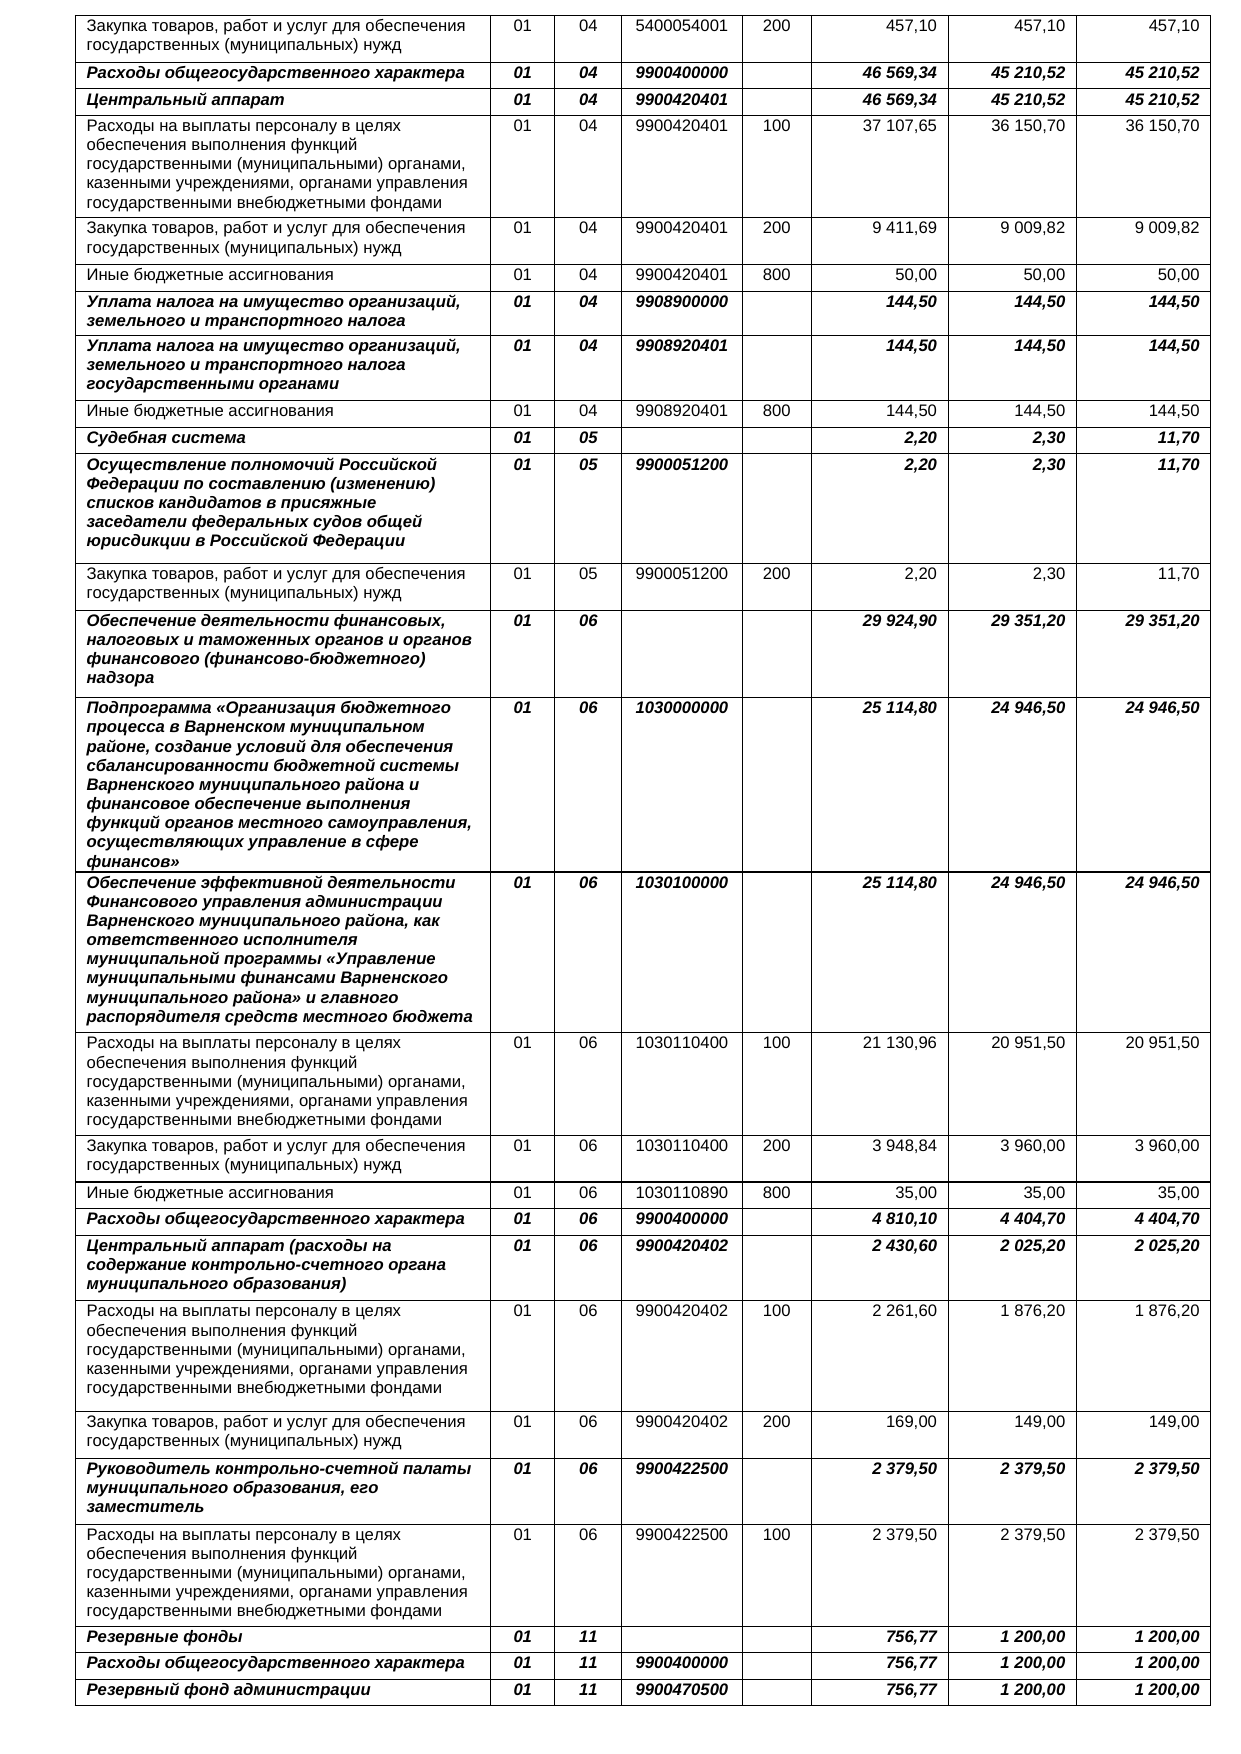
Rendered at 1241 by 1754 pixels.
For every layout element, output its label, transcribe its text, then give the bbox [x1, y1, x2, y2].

table_cell [743, 292, 811, 334]
table_cell 2 025,20 [1077, 1236, 1210, 1300]
table_cell 01 [491, 428, 554, 453]
table_cell 2 261,60 [812, 1301, 948, 1411]
table_cell 01 [491, 89, 554, 115]
table_cell 200 [743, 564, 811, 609]
table_cell Подпрограмма «Организация бюджетного процесса в Варненском муниципальном районе, создание условий для обеспечения сбалансированности бюджетной системы Варненского муниципального района и финансовое обеспечение выполнения функций органов местного самоуправления, осуществляющих управление в сфере финансов» [76, 698, 490, 871]
table_cell [1211, 15, 1240, 62]
table_cell [743, 1680, 811, 1705]
table_cell 01 [491, 454, 554, 563]
table_cell 21 130,96 [812, 1033, 948, 1134]
table_cell 9900051200 [622, 564, 742, 609]
table_cell 45 210,52 [949, 63, 1076, 88]
table_cell 11 [555, 1653, 621, 1679]
table_cell 9900470500 [622, 1680, 742, 1705]
table_cell 01 [491, 265, 554, 291]
table_cell 01 [491, 1525, 554, 1626]
table_cell 50,00 [1077, 265, 1210, 291]
table_cell [743, 1627, 811, 1652]
table_cell 29 351,20 [1077, 611, 1210, 697]
table_cell 2,20 [812, 428, 948, 453]
table_cell 457,10 [949, 16, 1076, 62]
table_cell Осуществление полномочий Российской Федерации по составлению (изменению) списков кандидатов в присяжные заседатели федеральных судов общей юрисдикции в Российской Федерации [76, 454, 490, 563]
table_cell 11,70 [1077, 564, 1210, 609]
table_cell 457,10 [812, 16, 948, 62]
table_cell 25 114,80 [812, 873, 948, 1032]
table_cell 50,00 [812, 265, 948, 291]
table_cell 01 [491, 401, 554, 427]
table_cell 756,77 [812, 1627, 948, 1652]
table_cell 2 379,50 [949, 1525, 1076, 1626]
table_cell 25 114,80 [812, 698, 948, 871]
table_cell [743, 63, 811, 88]
table_cell 100 [743, 1033, 811, 1134]
table_cell 9900420401 [622, 265, 742, 291]
table_cell Расходы общегосударственного характера [76, 63, 490, 88]
table_cell [743, 89, 811, 115]
table_cell 9900420402 [622, 1236, 742, 1300]
table_cell 01 [491, 1459, 554, 1523]
table_cell 2,20 [812, 564, 948, 609]
table_cell 06 [555, 1209, 621, 1234]
table_cell 4 810,10 [812, 1209, 948, 1234]
table_cell 45 210,52 [1077, 89, 1210, 115]
table_cell 01 [491, 336, 554, 400]
table_cell Центральный аппарат (расходы на содержание контрольно-счетного органа муниципального образования) [76, 1236, 490, 1300]
table_cell 29 924,90 [812, 611, 948, 697]
table_cell 06 [555, 1236, 621, 1300]
table_cell 1 876,20 [1077, 1301, 1210, 1411]
table_cell 756,77 [812, 1653, 948, 1679]
table_cell 144,50 [1077, 292, 1210, 334]
table_cell 1 200,00 [949, 1627, 1076, 1652]
table_cell [1211, 1235, 1240, 1300]
table_cell 06 [555, 698, 621, 871]
table_cell 24 946,50 [949, 873, 1076, 1032]
table_cell 2,30 [949, 428, 1076, 453]
table_cell 01 [491, 63, 554, 88]
table_cell Резервный фонд администрации [76, 1680, 490, 1705]
table_cell 01 [491, 1653, 554, 1679]
table_cell 2 430,60 [812, 1236, 948, 1300]
table_cell 1030110400 [622, 1136, 742, 1181]
table_cell [1211, 1181, 1240, 1208]
table_cell [1211, 610, 1240, 697]
table_cell 01 [491, 564, 554, 609]
table_cell 5400054001 [622, 16, 742, 62]
table_cell 01 [491, 116, 554, 217]
table_cell Закупка товаров, работ и услуг для обеспечения государственных (муниципальных) нужд [76, 1412, 490, 1458]
table_cell 9900400000 [622, 63, 742, 88]
table_cell 01 [491, 1680, 554, 1705]
table_cell 20 951,50 [1077, 1033, 1210, 1134]
table_cell 9 009,82 [1077, 218, 1210, 264]
table_cell 144,50 [812, 292, 948, 334]
table_cell 100 [743, 116, 811, 217]
table_cell 169,00 [812, 1412, 948, 1458]
table_cell 01 [491, 1183, 554, 1208]
table_cell 04 [555, 116, 621, 217]
table_cell [1211, 871, 1240, 1032]
table_cell 9900400000 [622, 1653, 742, 1679]
table_cell 800 [743, 265, 811, 291]
table_cell 457,10 [1077, 16, 1210, 62]
table_cell Обеспечение эффективной деятельности Финансового управления администрации Варненского муниципального района, как ответственного исполнителя муниципальной программы «Управление муниципальными финансами Варненского муниципального района» и главного распорядителя средств местного бюджета [76, 873, 490, 1032]
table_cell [76, 16, 490, 62]
table_cell 35,00 [1077, 1183, 1210, 1208]
table_cell [1211, 1411, 1240, 1458]
table_cell 2 379,50 [949, 1459, 1076, 1523]
table_cell 9908920401 [622, 336, 742, 400]
table_cell 01 [491, 1033, 554, 1134]
table_cell 46 569,34 [812, 63, 948, 88]
table_cell 06 [555, 611, 621, 697]
table_cell 11 [555, 1680, 621, 1705]
table_cell 11,70 [1077, 454, 1210, 563]
table_cell 01 [491, 218, 554, 264]
table_cell 3 960,00 [1077, 1136, 1210, 1181]
table_cell 01 [491, 1627, 554, 1652]
table_cell [1211, 697, 1240, 871]
table_cell 144,50 [812, 401, 948, 427]
table_cell 9908900000 [622, 292, 742, 334]
table_cell 1 200,00 [949, 1653, 1076, 1679]
table_cell 29 351,20 [949, 611, 1076, 697]
table_cell [743, 1459, 811, 1523]
table_cell 9900420401 [622, 89, 742, 115]
table_cell 01 [491, 1136, 554, 1181]
table_cell 9900420401 [622, 218, 742, 264]
table_cell [1211, 62, 1240, 88]
table_cell 2,30 [949, 564, 1076, 609]
table_cell 9900420402 [622, 1412, 742, 1458]
table_cell 06 [555, 1525, 621, 1626]
table_cell [1211, 1032, 1240, 1134]
table_cell [743, 873, 811, 1032]
table_cell 1030100000 [622, 873, 742, 1032]
table_cell 800 [743, 401, 811, 427]
table_cell Иные бюджетные ассигнования [76, 265, 490, 291]
table_cell 05 [555, 564, 621, 609]
table_cell [743, 428, 811, 453]
table_cell 36 150,70 [1077, 116, 1210, 217]
table_cell 1 200,00 [949, 1680, 1076, 1705]
table_cell [1211, 1652, 1240, 1679]
table_cell 200 [743, 1136, 811, 1181]
table_cell 2 379,50 [1077, 1525, 1210, 1626]
table_cell 3 960,00 [949, 1136, 1076, 1181]
table_cell 37 107,65 [812, 116, 948, 217]
table_cell [743, 1209, 811, 1234]
table_cell 06 [555, 1412, 621, 1458]
table_cell Иные бюджетные ассигнования [76, 401, 490, 427]
table_cell 1 200,00 [1077, 1627, 1210, 1652]
table_cell [1211, 1135, 1240, 1181]
table_cell [1211, 88, 1240, 115]
table_cell 144,50 [949, 292, 1076, 334]
table_cell 06 [555, 873, 621, 1032]
table_cell 35,00 [949, 1183, 1076, 1208]
table_cell 4 404,70 [949, 1209, 1076, 1234]
table_cell 1030000000 [622, 698, 742, 871]
table_cell Резервные фонды [76, 1627, 490, 1652]
table_cell Иные бюджетные ассигнования [76, 1183, 490, 1208]
table_cell 2 025,20 [949, 1236, 1076, 1300]
table_cell 9908920401 [622, 401, 742, 427]
table_cell [743, 336, 811, 400]
table_cell 45 210,52 [1077, 63, 1210, 88]
table_cell Расходы общегосударственного характера [76, 1653, 490, 1679]
table_cell [1211, 563, 1240, 609]
table_cell 9900422500 [622, 1525, 742, 1626]
table_cell 100 [743, 1301, 811, 1411]
table_cell 11,70 [1077, 428, 1210, 453]
table_cell 200 [743, 1412, 811, 1458]
table_cell Уплата налога на имущество организаций, земельного и транспортного налога [76, 292, 490, 334]
table_cell 1 200,00 [1077, 1680, 1210, 1705]
table_cell [1211, 1208, 1240, 1234]
table_cell [1211, 264, 1240, 291]
table_cell 24 946,50 [1077, 873, 1210, 1032]
table_cell 04 [555, 265, 621, 291]
table_cell 144,50 [949, 336, 1076, 400]
table_cell 2,20 [812, 454, 948, 563]
table_cell [1211, 1626, 1240, 1652]
table_cell 01 [491, 1209, 554, 1234]
table_cell [743, 698, 811, 871]
table_cell 01 [491, 611, 554, 697]
table_cell Расходы общегосударственного характера [76, 1209, 490, 1234]
table_cell 9 411,69 [812, 218, 948, 264]
table_cell 04 [555, 16, 621, 62]
table_cell 06 [555, 1136, 621, 1181]
table_cell 2 379,50 [1077, 1459, 1210, 1523]
table_cell 50,00 [949, 265, 1076, 291]
table_cell 9 009,82 [949, 218, 1076, 264]
table_cell Закупка товаров, работ и услуг для обеспечения государственных (муниципальных) нужд [76, 1136, 490, 1181]
table_cell 45 210,52 [949, 89, 1076, 115]
table_cell [1211, 217, 1240, 264]
table_cell 149,00 [949, 1412, 1076, 1458]
table_cell 2 379,50 [812, 1525, 948, 1626]
table_cell 36 150,70 [949, 116, 1076, 217]
table_cell 06 [555, 1301, 621, 1411]
table_cell 1 876,20 [949, 1301, 1076, 1411]
table_cell 1030110400 [622, 1033, 742, 1134]
table_cell 05 [555, 454, 621, 563]
table_cell 144,50 [1077, 336, 1210, 400]
table_cell [622, 428, 742, 453]
table_cell 06 [555, 1033, 621, 1134]
table_cell [1211, 427, 1240, 453]
table_cell 01 [491, 1301, 554, 1411]
table_cell 01 [491, 698, 554, 871]
table_cell [1211, 291, 1240, 334]
table_cell 01 [491, 873, 554, 1032]
table_cell [743, 454, 811, 563]
table_cell 9900051200 [622, 454, 742, 563]
table_cell 2 379,50 [812, 1459, 948, 1523]
table_cell 01 [491, 16, 554, 62]
table_cell 4 404,70 [1077, 1209, 1210, 1234]
table_cell 9900420401 [622, 116, 742, 217]
table_cell Закупка товаров, работ и услуг для обеспечения государственных (муниципальных) нужд [76, 564, 490, 609]
table_cell 05 [555, 428, 621, 453]
table_cell [743, 1236, 811, 1300]
table_cell 149,00 [1077, 1412, 1210, 1458]
table_cell 04 [555, 292, 621, 334]
table_cell Центральный аппарат [76, 89, 490, 115]
table_cell [1211, 1458, 1240, 1523]
table_cell Судебная система [76, 428, 490, 453]
table_cell 144,50 [812, 336, 948, 400]
table_cell 1030110890 [622, 1183, 742, 1208]
table_cell 144,50 [1077, 401, 1210, 427]
table_cell 20 951,50 [949, 1033, 1076, 1134]
table_cell [1211, 115, 1240, 217]
table_cell [743, 1653, 811, 1679]
table_cell 04 [555, 401, 621, 427]
table_cell 200 [743, 218, 811, 264]
table_cell 46 569,34 [812, 89, 948, 115]
table_cell Закупка товаров, работ и услуг для обеспечения государственных (муниципальных) нужд [76, 218, 490, 264]
table_cell 756,77 [812, 1680, 948, 1705]
table_cell 01 [491, 1236, 554, 1300]
table_cell [1211, 1679, 1240, 1705]
table_cell 06 [555, 1183, 621, 1208]
table_cell Руководитель контрольно-счетной палаты муниципального образования, его заместитель [76, 1459, 490, 1523]
table_cell [622, 611, 742, 697]
table_cell 01 [491, 292, 554, 334]
table_cell 04 [555, 63, 621, 88]
table_cell [622, 1627, 742, 1652]
table_cell Уплата налога на имущество организаций, земельного и транспортного налога государственными органами [76, 336, 490, 400]
table_cell 1 200,00 [1077, 1653, 1210, 1679]
table_cell [1211, 1300, 1240, 1411]
table_cell 35,00 [812, 1183, 948, 1208]
table_cell 24 946,50 [949, 698, 1076, 871]
table_cell [1211, 1524, 1240, 1626]
table_cell 04 [555, 218, 621, 264]
table_cell 06 [555, 1459, 621, 1523]
table_cell 9900400000 [622, 1209, 742, 1234]
table_cell [1211, 335, 1240, 400]
table_cell Обеспечение деятельности финансовых, налоговых и таможенных органов и органов финансового (финансово-бюджетного) надзора [76, 611, 490, 697]
table_cell 04 [555, 336, 621, 400]
table_cell [1211, 453, 1240, 563]
table_cell 11 [555, 1627, 621, 1652]
table_cell 800 [743, 1183, 811, 1208]
table_cell 3 948,84 [812, 1136, 948, 1181]
table_cell 200 [743, 16, 811, 62]
table_cell 9900422500 [622, 1459, 742, 1523]
table_cell 04 [555, 89, 621, 115]
table_cell [743, 611, 811, 697]
table_cell 9900420402 [622, 1301, 742, 1411]
table_cell 01 [491, 1412, 554, 1458]
table_cell 2,30 [949, 454, 1076, 563]
table_cell 24 946,50 [1077, 698, 1210, 871]
table_cell 144,50 [949, 401, 1076, 427]
table_cell 100 [743, 1525, 811, 1626]
table_cell [1211, 400, 1240, 427]
